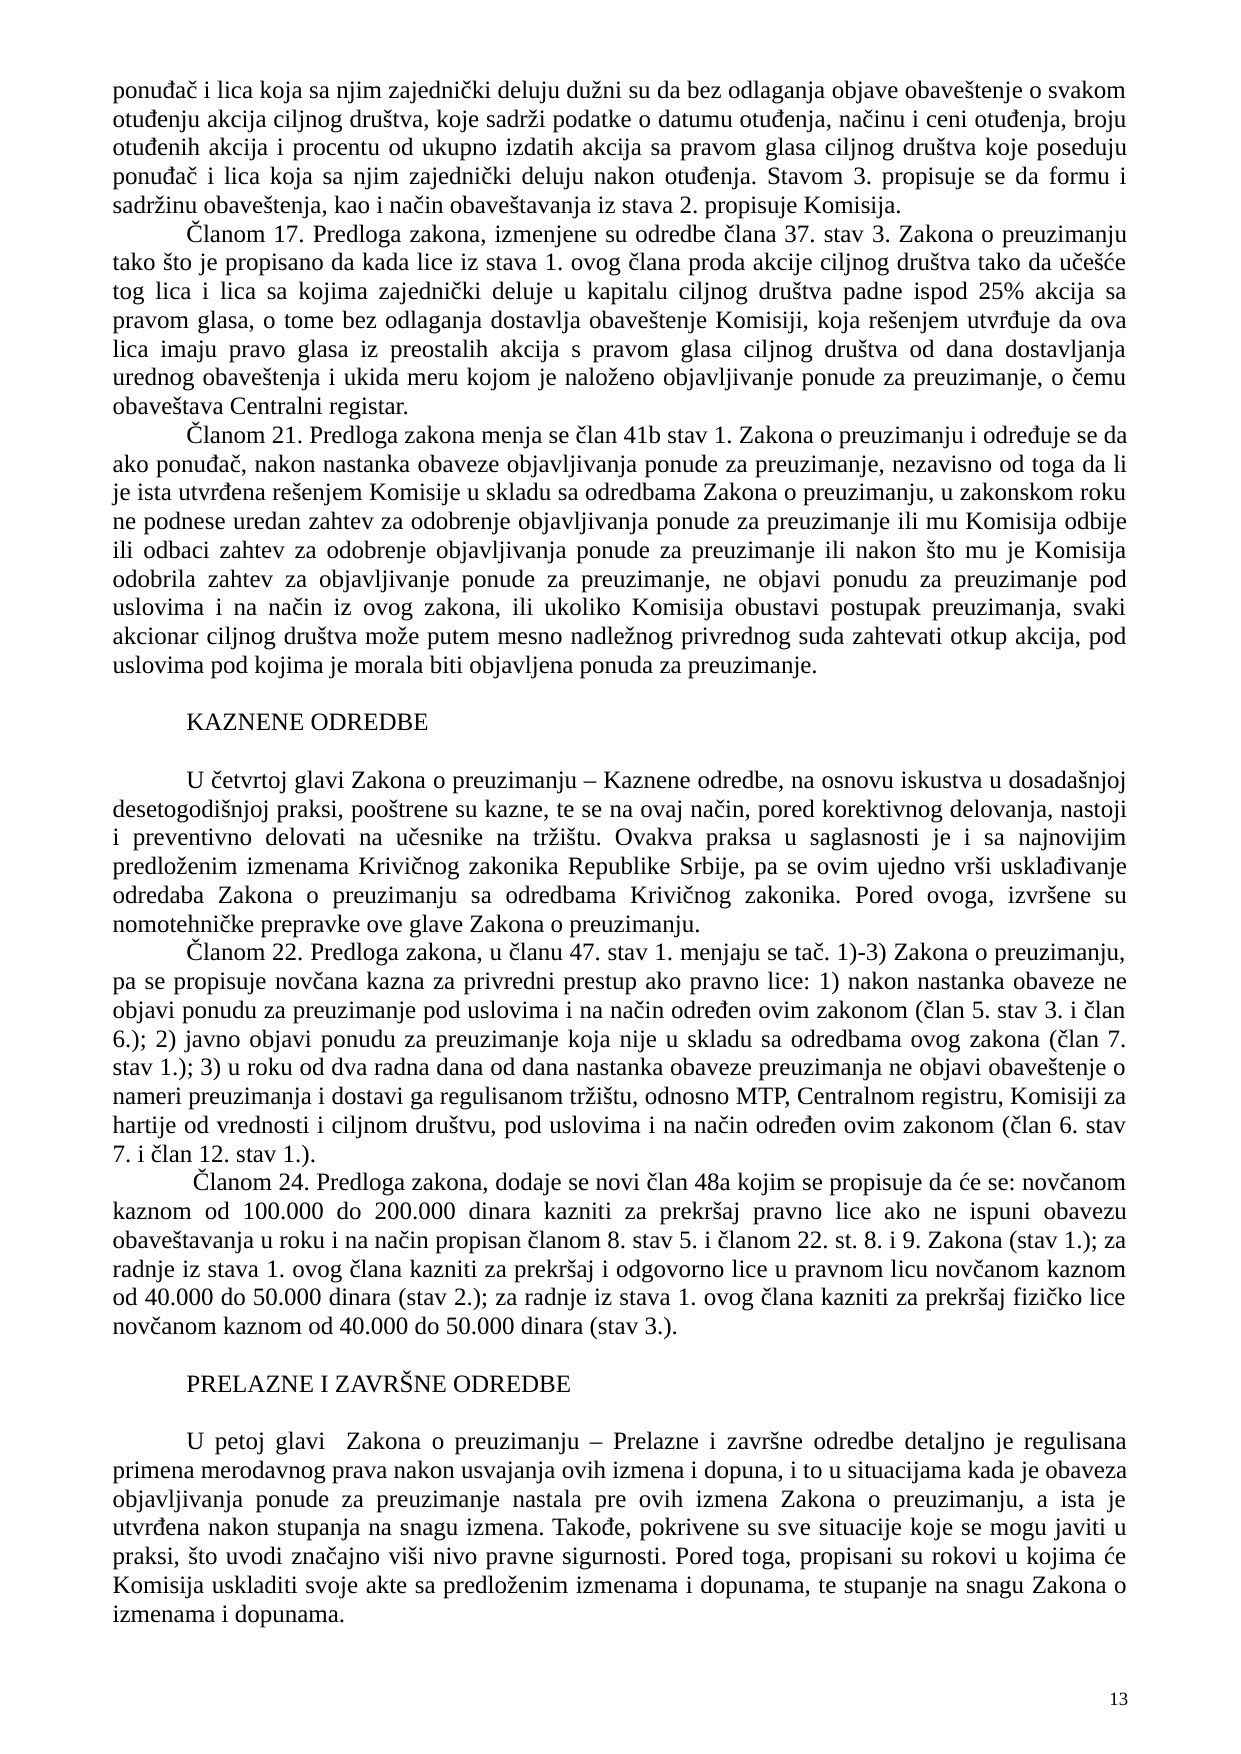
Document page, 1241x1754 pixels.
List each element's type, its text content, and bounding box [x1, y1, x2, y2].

text U četvrtoj glavi Zakona o preuzimanju – Kaznene odredbe, na osnovu iskustva u dosadašnjoj desetogodišnjoj praksi, pooštrene su kazne, te se na ovaj način, pored korektivnog delovanja, nastoji i preventivno delovati na učesnike na tržištu. Ovakva praksa u saglasnosti je i sa najnovijim predloženim izmenama Krivičnog zakonika Republike Srbije, pa se ovim ujedno vrši usklađivanje odredaba Zakona o preuzimanju sa odredbama Krivičnog zakonika. Pored ovoga, izvršene su nomotehničke prepravke ove glave Zakona o preuzimanju. [112, 765, 1128, 937]
text Članom 17. Predloga zakona, izmenjene su odredbe člana 37. stav 3. Zakona o preuzimanju tako što je propisano da kada lice iz stava 1. ovog člana proda akcije ciljnog društva tako da učešće tog lica i lica sa kojima zajednički deluje u kapitalu ciljnog društva padne ispod 25% akcija sa pravom glasa, o tome bez odlaganja dostavlja obaveštenje Komisiji, koja rešenjem utvrđuje da ova lica imaju pravo glasa iz preostalih akcija s pravom glasa ciljnog društva od dana dostavljanja urednog obaveštenja i ukida meru kojom je naloženo objavljivanje ponude za preuzimanje, o čemu obaveštava Centralni registar. [112, 219, 1128, 420]
text Članom 24. Predloga zakona, dodaje se novi član 48a kojim se propisuje da će se: novčanom kaznom od 100.000 do 200.000 dinara kazniti za prekršaj pravno lice ako ne ispuni obavezu obaveštavanja u roku i na način propisan članom 8. stav 5. i članom 22. st. 8. i 9. Zakona (stav 1.); za radnje iz stava 1. ovog člana kazniti za prekršaj i odgovorno lice u pravnom licu novčanom kaznom od 40.000 do 50.000 dinara (stav 2.); za radnje iz stava 1. ovog člana kazniti za prekršaj fizičko lice novčanom kaznom od 40.000 do 50.000 dinara (stav 3.). [112, 1167, 1128, 1340]
text Članom 21. Predloga zakona menja se član 41b stav 1. Zakona o preuzimanju i određuje se da ako ponuđač, nakon nastanka obaveze objavljivanja ponude za preuzimanje, nezavisno od toga da li je ista utvrđena rešenjem Komisije u skladu sa odredbama Zakona o preuzimanju, u zakonskom roku ne podnese uredan zahtev za odobrenje objavljivanja ponude za preuzimanje ili mu Komisija odbije ili odbaci zahtev za odobrenje objavljivanja ponude za preuzimanje ili nakon što mu je Komisija odobrila zahtev za objavljivanje ponude za preuzimanje, ne objavi ponudu za preuzimanje pod uslovima i na način iz ovog zakona, ili ukoliko Komisija obustavi postupak preuzimanja, svaki akcionar ciljnog društva može putem mesno nadležnog privrednog suda zahtevati otkup akcija, pod uslovima pod kojima je morala biti objavljena ponuda za preuzimanje. [112, 420, 1128, 679]
text PRELAZNE I ZAVRŠNE ODREDBE [112, 1369, 1128, 1397]
text KAZNENE ODREDBE [112, 707, 1128, 736]
text Članom 22. Predloga zakona, u članu 47. stav 1. menjaju se tač. 1)-3) Zakona o preuzimanju, pa se propisuje novčana kazna za privredni prestup ako pravno lice: 1) nakon nastanka obaveze ne objavi ponudu za preuzimanje pod uslovima i na način određen ovim zakonom (član 5. stav 3. i član 6.); 2) javno objavi ponudu za preuzimanje koja nije u skladu sa odredbama ovog zakona (član 7. stav 1.); 3) u roku od dva radna dana od dana nastanka obaveze preuzimanja ne objavi obaveštenje o nameri preuzimanja i dostavi ga regulisanom tržištu, odnosno MTP, Centralnom registru, Komisiji za hartije od vrednosti i ciljnom društvu, pod uslovima i na način određen ovim zakonom (član 6. stav 7. i član 12. stav 1.). [112, 937, 1128, 1167]
text U petoj glavi Zakona o preuzimanju – Prelazne i završne odredbe detaljno je regulisana primena merodavnog prava nakon usvajanja ovih izmena i dopuna, i to u situacijama kada je obaveza objavljivanja ponude za preuzimanje nastala pre ovih izmena Zakona o preuzimanju, a ista je utvrđena nakon stupanja na snagu izmena. Takođe, pokrivene su sve situacije koje se mogu javiti u praksi, što uvodi značajno viši nivo pravne sigurnosti. Pored toga, propisani su rokovi u kojima će Komisija uskladiti svoje akte sa predloženim izmenama i dopunama, te stupanje na snagu Zakona o izmenama i dopunama. [112, 1426, 1128, 1627]
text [112, 75, 1128, 219]
